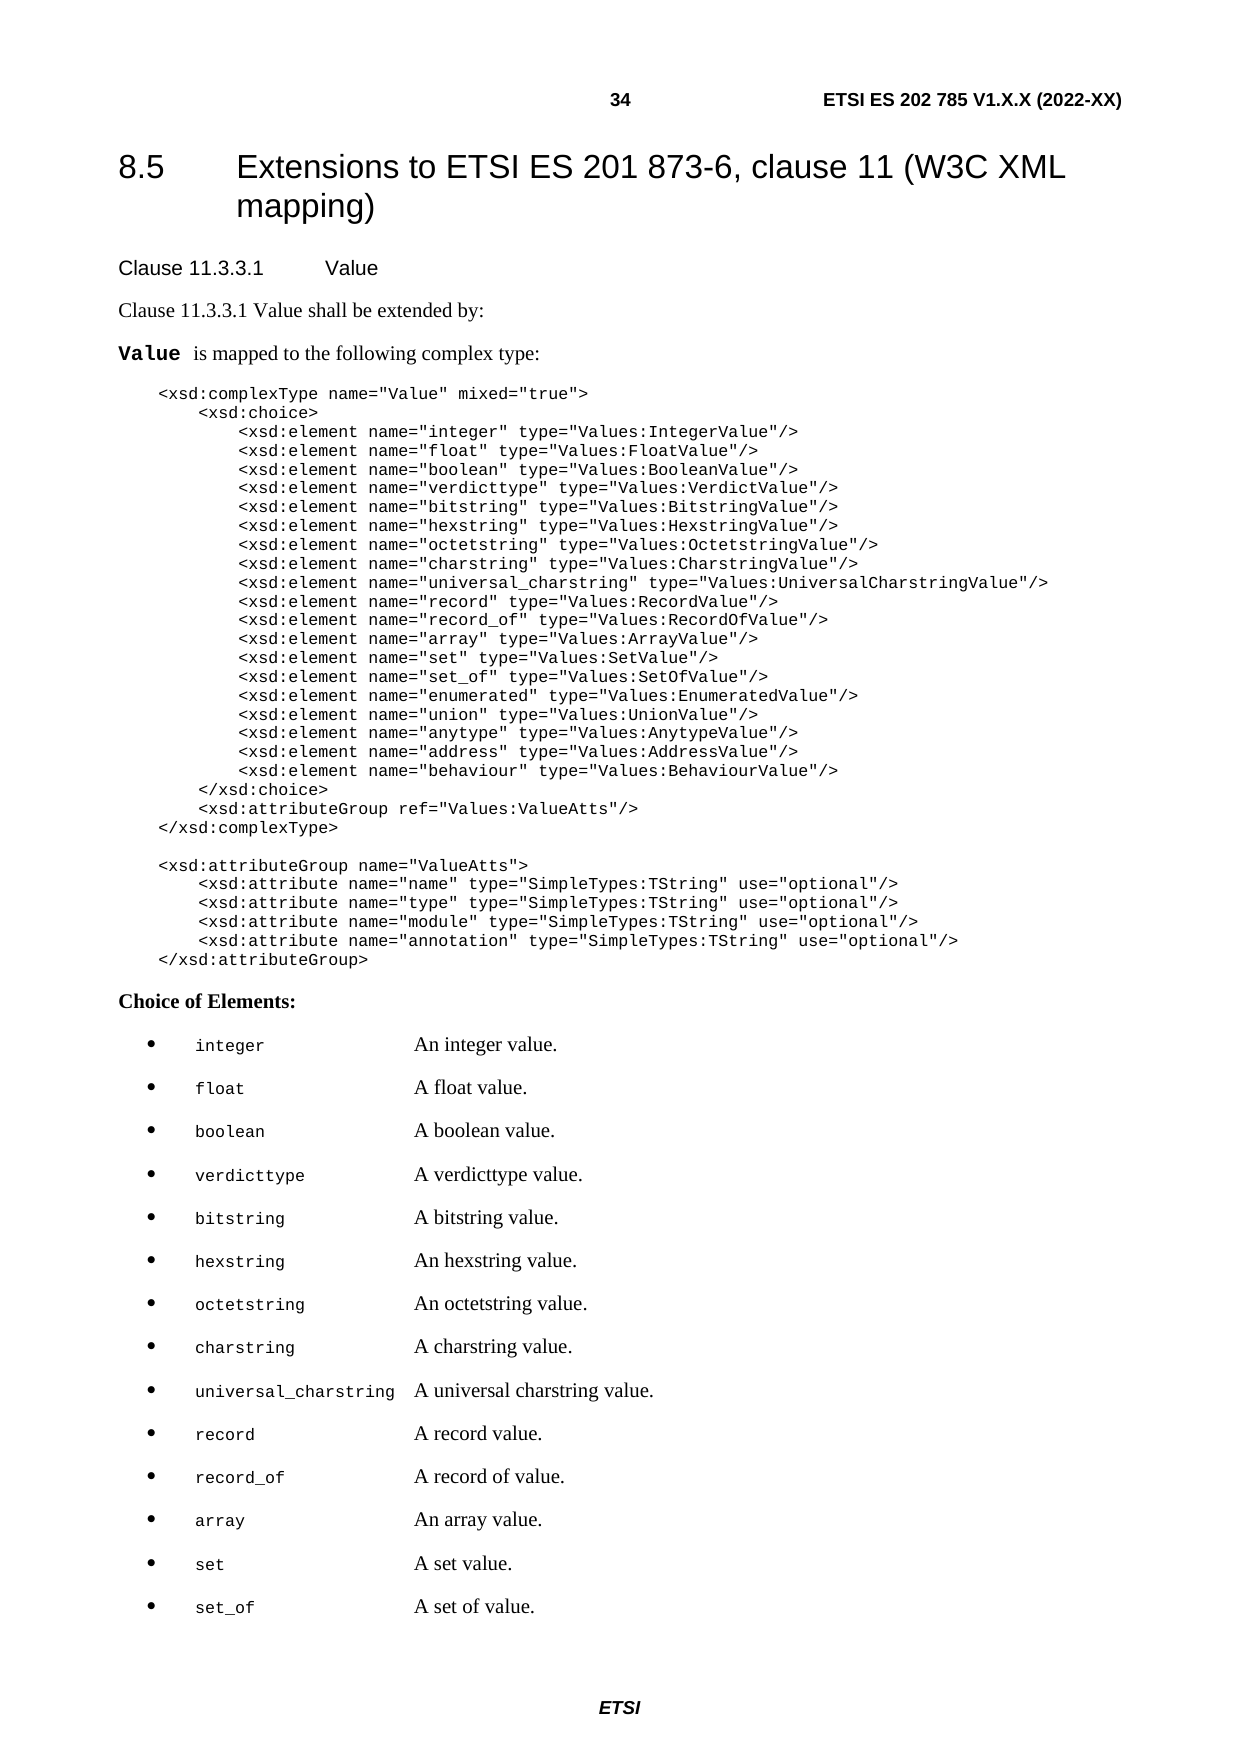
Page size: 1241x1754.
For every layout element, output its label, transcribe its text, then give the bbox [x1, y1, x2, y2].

text Clause 11.3.3.1 Value [118, 256, 1122, 280]
text Value is mapped to the following complex type: [118, 341, 1122, 367]
text Choice of Elements: [118, 989, 1122, 1013]
text <xsd:element name="record_of" type="Values:RecordOfValue"/> [118, 612, 1122, 631]
text <xsd:complexType name="Value" mixed="true"> [118, 386, 1122, 404]
text set A set value. [148, 1551, 1122, 1575]
text record A record value. [148, 1421, 1122, 1445]
text set_of A set of value. [148, 1594, 1122, 1618]
text </xsd:choice> [118, 782, 1122, 801]
text <xsd:attribute name="annotation" type="SimpleTypes:TString" use="optional"/> </xsd:attributeGroup> [118, 932, 1122, 970]
text boolean A boolean value. [148, 1118, 1122, 1143]
text <xsd:element name="record" type="Values:RecordValue"/> [118, 593, 1122, 612]
text <xsd:attributeGroup ref="Values:ValueAtts"/> [118, 801, 1122, 819]
text <xsd:element name="bitstring" type="Values:BitstringValue"/> [118, 499, 1122, 518]
text <xsd:element name="float" type="Values:FloatValue"/> [118, 442, 1122, 461]
text hexstring An hexstring value. [148, 1248, 1122, 1272]
text verdicttype A verdicttype value. [148, 1162, 1122, 1186]
text <xsd:element name="behaviour" type="Values:BehaviourValue"/> [118, 763, 1122, 782]
text <xsd:element name="set_of" type="Values:SetOfValue"/> [118, 668, 1122, 687]
text <xsd:element name="array" type="Values:ArrayValue"/> [118, 631, 1122, 650]
text bitstring A bitstring value. [148, 1205, 1122, 1229]
text <xsd:element name="anytype" type="Values:AnytypeValue"/> [118, 725, 1122, 744]
text <xsd:element name="octetstring" type="Values:OctetstringValue"/> [118, 537, 1122, 555]
text <xsd:attribute name="module" type="SimpleTypes:TString" use="optional"/> [118, 914, 1122, 932]
text <xsd:attribute name="name" type="SimpleTypes:TString" use="optional"/> [118, 876, 1122, 895]
text <xsd:element name="integer" type="Values:IntegerValue"/> [118, 423, 1122, 442]
text <xsd:element name="set" type="Values:SetValue"/> [118, 650, 1122, 668]
text record_of A record of value. [148, 1464, 1122, 1489]
text float A float value. [148, 1075, 1122, 1099]
text <xsd:element name="universal_charstring" type="Values:UniversalCharstringValue"/> [118, 574, 1122, 593]
text <xsd:choice> [118, 404, 1122, 423]
text charstring A charstring value. [148, 1334, 1122, 1359]
text </xsd:complexType> [118, 819, 1122, 838]
text array An array value. [148, 1507, 1122, 1532]
text <xsd:element name="enumerated" type="Values:EnumeratedValue"/> [118, 687, 1122, 706]
text universal_charstring A universal charstring value. [148, 1378, 1122, 1402]
text <xsd:element name="hexstring" type="Values:HexstringValue"/> [118, 518, 1122, 537]
text integer An integer value. [148, 1032, 1122, 1056]
subtitle 8.5 Extensions to ETSI ES 201 873-6, clause 11 (W3C XML mapping) [118, 148, 1122, 224]
text <xsd:attribute name="type" type="SimpleTypes:TString" use="optional"/> [118, 895, 1122, 914]
text <xsd:element name="address" type="Values:AddressValue"/> [118, 744, 1122, 763]
text <xsd:element name="union" type="Values:UnionValue"/> [118, 706, 1122, 725]
text Clause 11.3.3.1 Value shall be extended by: [118, 298, 1122, 322]
text <xsd:attributeGroup name="ValueAtts"> [118, 857, 1122, 876]
text <xsd:element name="verdicttype" type="Values:VerdictValue"/> [118, 480, 1122, 499]
text <xsd:element name="charstring" type="Values:CharstringValue"/> [118, 555, 1122, 574]
text <xsd:element name="boolean" type="Values:BooleanValue"/> [118, 461, 1122, 480]
text octetstring An octetstring value. [148, 1291, 1122, 1316]
